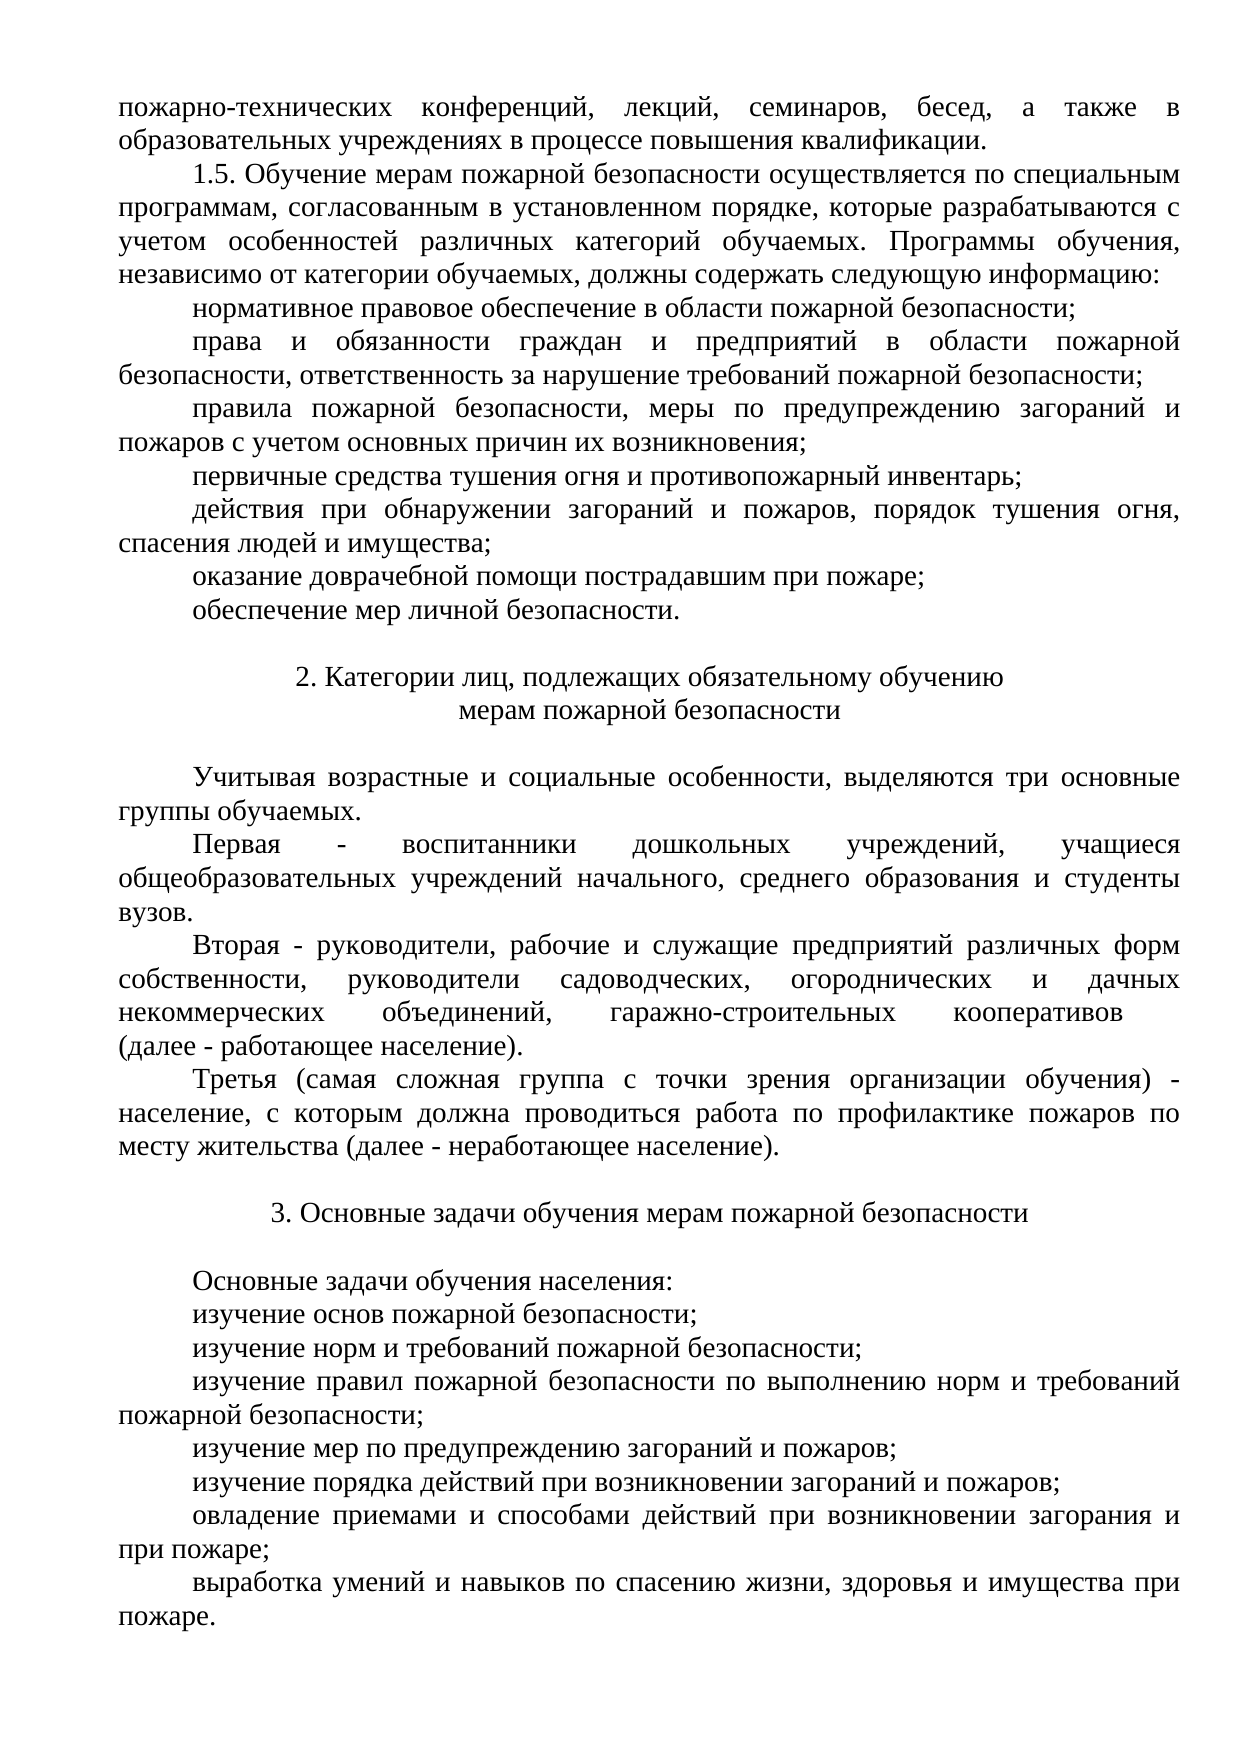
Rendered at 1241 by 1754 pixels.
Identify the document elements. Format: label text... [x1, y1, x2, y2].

text права и обязанности граждан и предприятий в области пожарной безопасности, ответственность за нарушение требований пожарной безопасности; [118, 323, 1181, 391]
text Основные задачи обучения населения: [118, 1263, 1181, 1296]
text овладение приемами и способами действий при возникновении загорания и при пожаре; [118, 1497, 1181, 1564]
text изучение норм и требований пожарной безопасности; [118, 1330, 1181, 1363]
text выработка умений и навыков по спасению жизни, здоровья и имущества при пожаре. [118, 1564, 1181, 1632]
text обеспечение мер личной безопасности. [118, 592, 1181, 625]
text мерам пожарной безопасности [118, 692, 1181, 726]
text правила пожарной безопасности, меры по предупреждению загораний и пожаров с учетом основных причин их возникновения; [118, 391, 1181, 458]
text первичные средства тушения огня и противопожарный инвентарь; [118, 458, 1181, 491]
text 1.5. Обучение мерам пожарной безопасности осуществляется по специальным программам, согласованным в установленном порядке, которые разрабатываются с учетом особенностей различных категорий обучаемых. Программы обучения, независимо от категории обучаемых, должны содержать следующую информацию: [118, 156, 1181, 290]
text Третья (самая сложная группа с точки зрения организации обучения) - население, с которым должна проводиться работа по профилактике пожаров по месту жительства (далее - неработающее население). [118, 1061, 1181, 1162]
text 2. Категории лиц, подлежащих обязательному обучению [118, 659, 1181, 692]
text изучение основ пожарной безопасности; [118, 1296, 1181, 1330]
text Учитывая возрастные и социальные особенности, выделяются три основные группы обучаемых. [118, 759, 1181, 827]
text Первая - воспитанники дошкольных учреждений, учащиеся общеобразовательных учреждений начального, среднего образования и студенты вузов. [118, 827, 1181, 927]
text оказание доврачебной помощи пострадавшим при пожаре; [118, 558, 1181, 592]
text нормативное правовое обеспечение в области пожарной безопасности; [118, 290, 1181, 323]
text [118, 89, 1181, 156]
text Вторая - руководители, рабочие и служащие предприятий различных форм собственности, руководители садоводческих, огороднических и дачных некоммерческих объединений, гаражно-строительных кооперативов (далее - работающее население). [118, 927, 1181, 1061]
text изучение мер по предупреждению загораний и пожаров; [118, 1430, 1181, 1464]
text 3. Основные задачи обучения мерам пожарной безопасности [118, 1196, 1181, 1229]
text изучение правил пожарной безопасности по выполнению норм и требований пожарной безопасности; [118, 1363, 1181, 1430]
text изучение порядка действий при возникновении загораний и пожаров; [118, 1464, 1181, 1497]
text действия при обнаружении загораний и пожаров, порядок тушения огня, спасения людей и имущества; [118, 491, 1181, 558]
